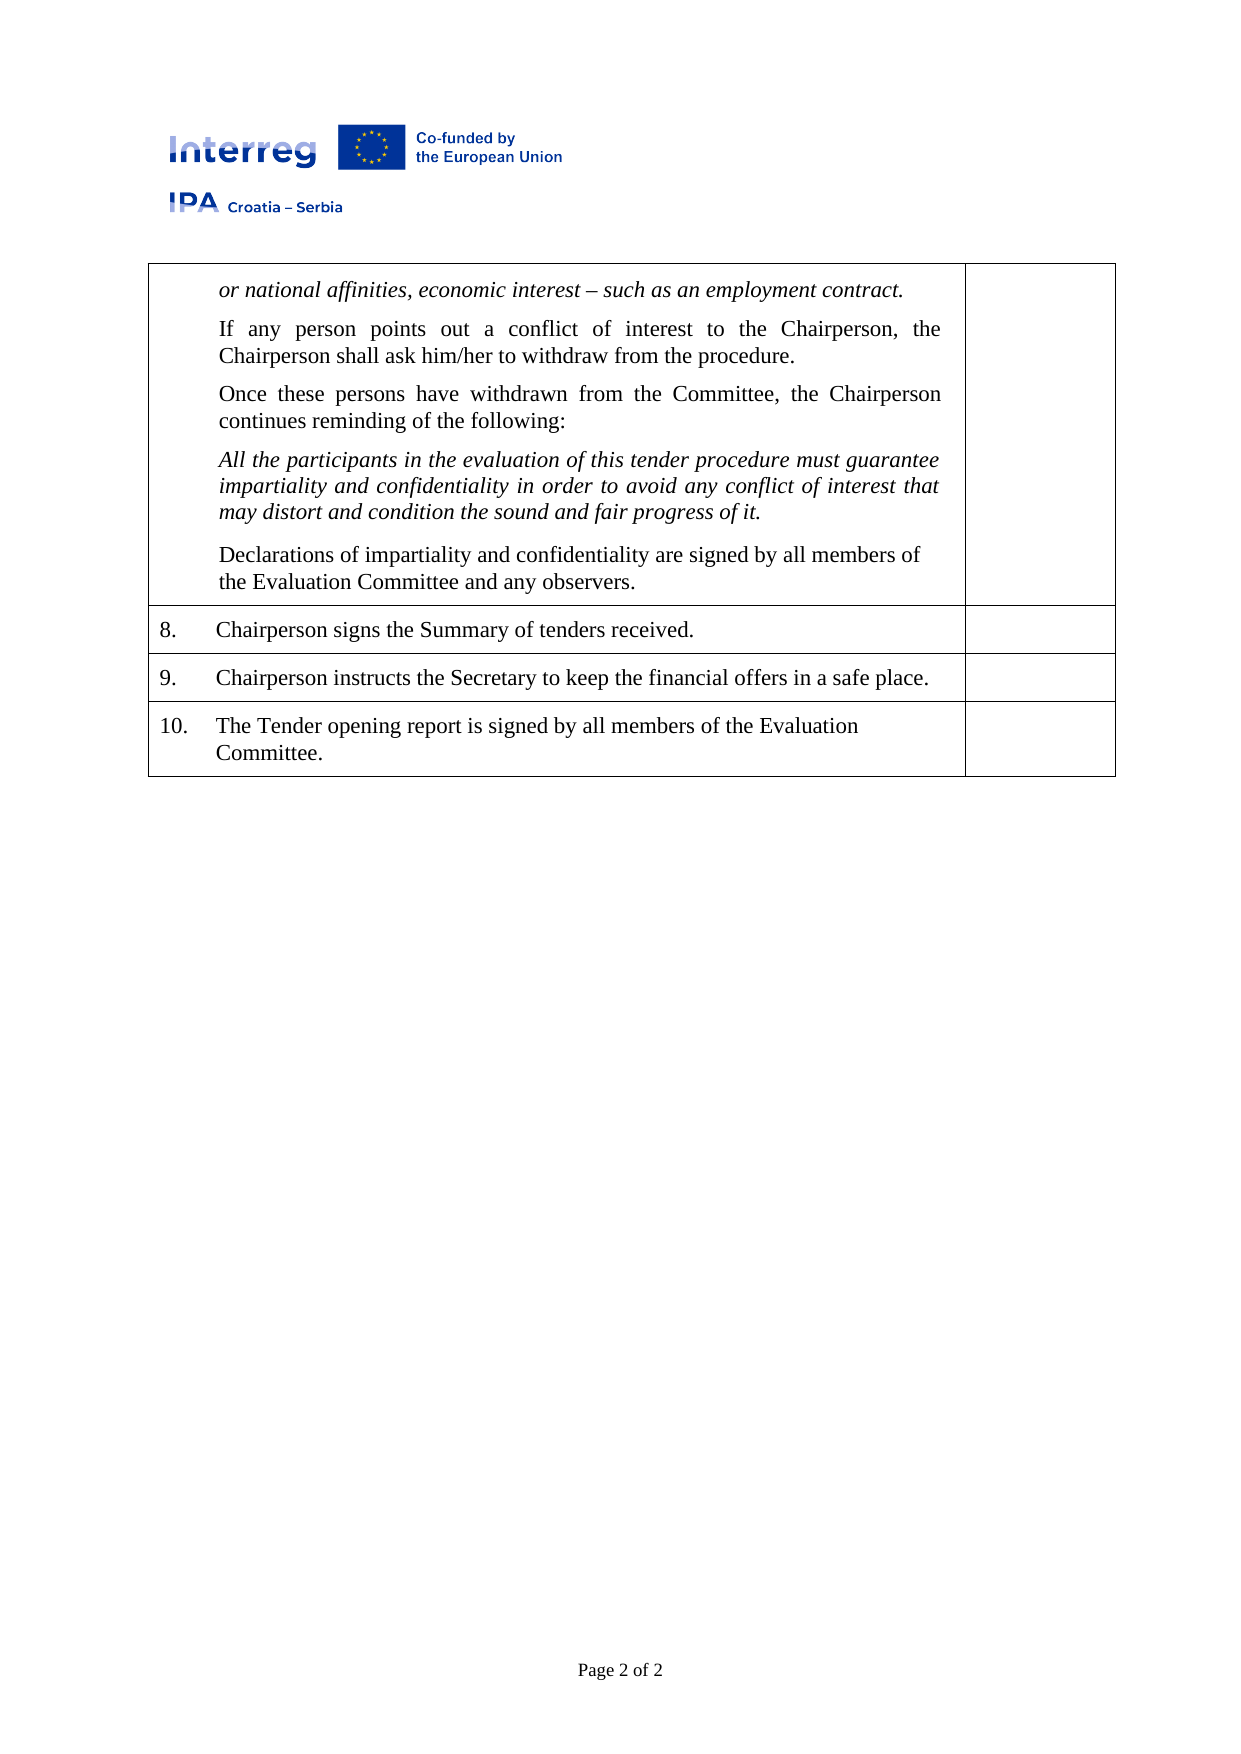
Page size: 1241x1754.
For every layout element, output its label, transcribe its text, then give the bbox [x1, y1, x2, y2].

table_cell [966, 264, 1115, 604]
table_cell [966, 606, 1115, 653]
picture [147, 102, 585, 235]
table_cell [966, 654, 1115, 701]
table_cell [966, 702, 1115, 776]
table_cell Chairperson instructs the Secretary to keep the financial offers in a safe place. [149, 654, 965, 701]
table_cell The Tender opening report is signed by all members of the Evaluation Committee. [149, 702, 965, 776]
table_cell Chairperson signs the Summary of tenders received. [149, 606, 965, 653]
